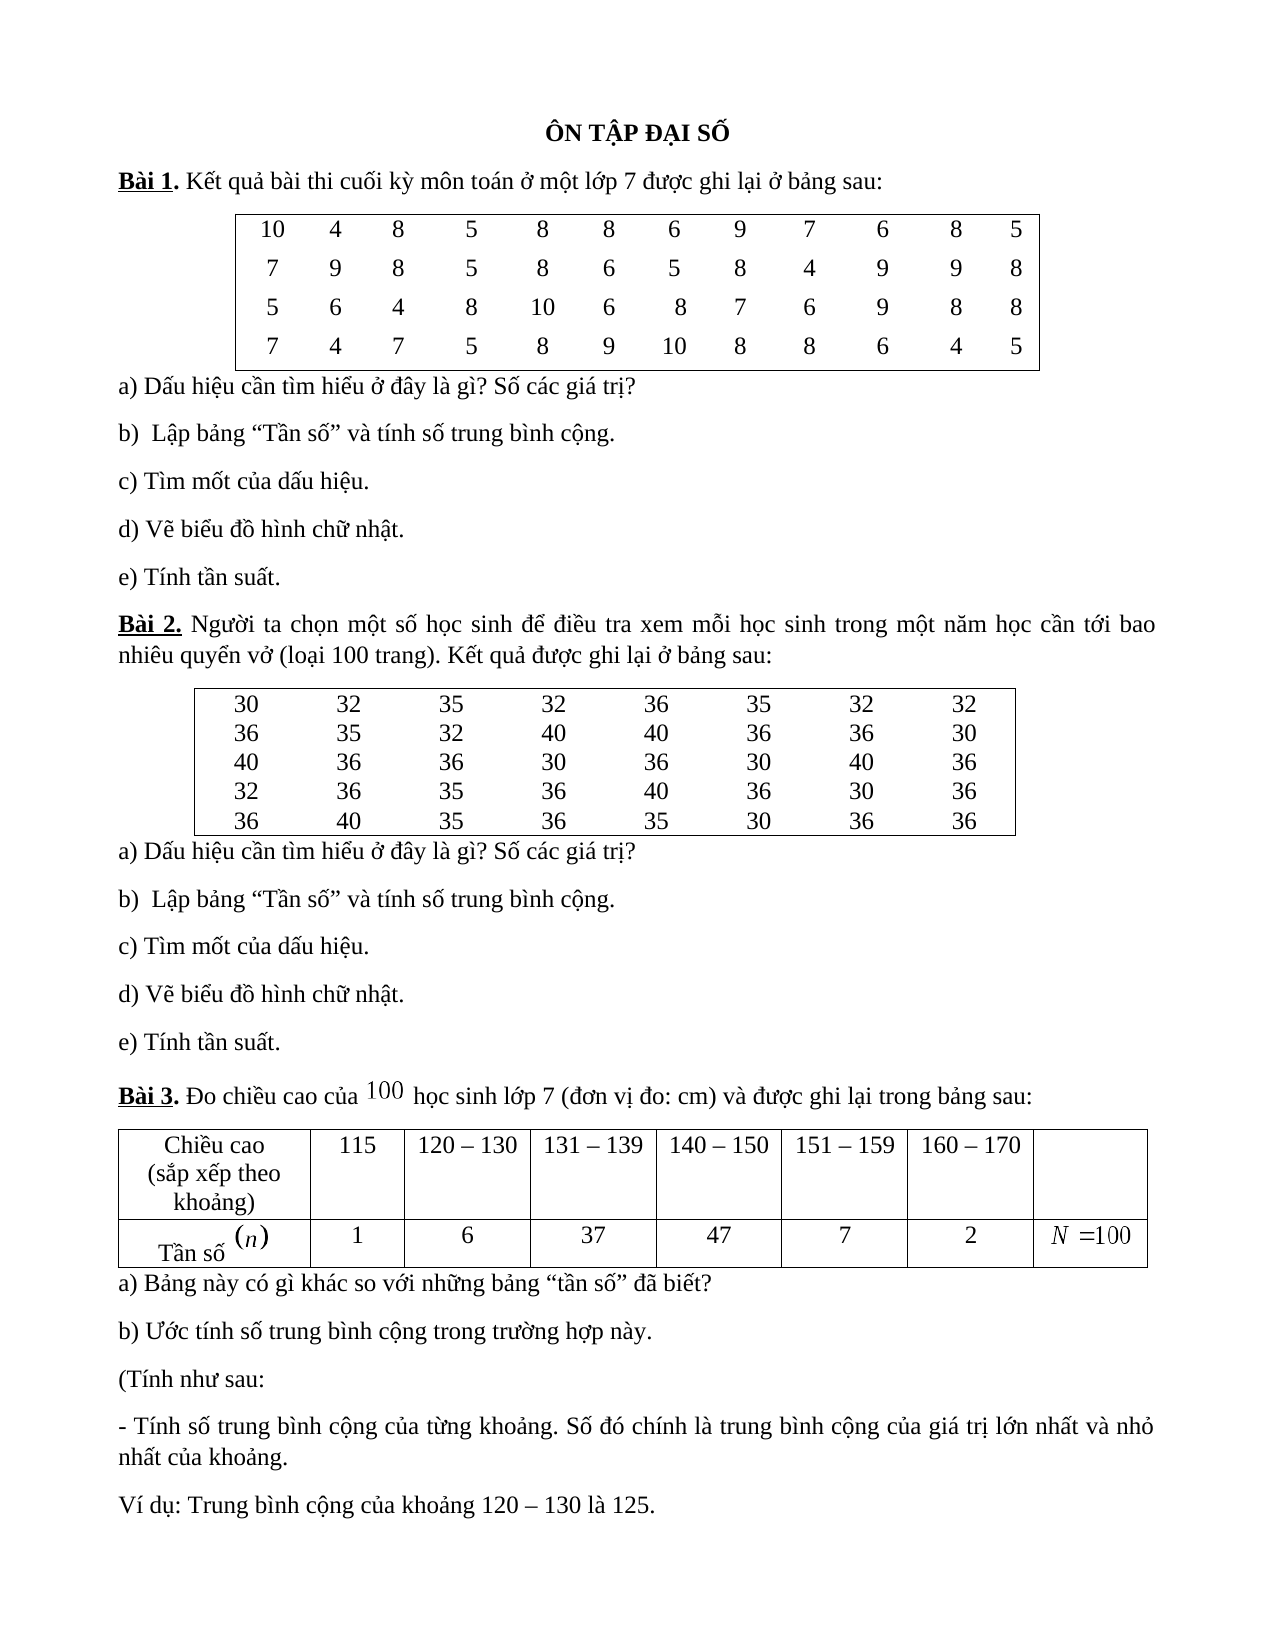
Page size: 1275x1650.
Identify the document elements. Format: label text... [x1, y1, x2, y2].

table_cell 30 [708, 747, 810, 776]
table_cell 6 [309, 292, 361, 331]
table_cell 8 [993, 253, 1039, 292]
table_cell 8 [641, 292, 708, 331]
table_cell 4 [773, 253, 846, 292]
table_cell 35 [400, 776, 502, 806]
table_cell 6 [577, 292, 641, 331]
text a) Dấu hiệu cần tìm hiểu ở đây là gì? Số các giá trị? [118, 371, 1157, 399]
table_header 32 [502, 689, 605, 718]
table_header 6 [846, 215, 919, 253]
text - Tính số trung bình cộng của từng khoảng. Số đó chính là trung bình cộng của giá trị lớn nhất và nhỏ nhất của khoảng. [118, 1411, 1157, 1471]
text d) Vẽ biểu đồ hình chữ nhật. [118, 979, 1157, 1008]
table_cell 10 [641, 331, 708, 370]
table_cell 36 [195, 718, 297, 747]
table_cell 36 [810, 806, 913, 835]
table_cell 36 [810, 718, 913, 747]
text (Tính như sau: [118, 1364, 1157, 1392]
table_cell 47 [657, 1220, 781, 1267]
table_header 8 [577, 215, 641, 253]
table_cell [1034, 1220, 1147, 1267]
text e) Tính tần suất. [118, 562, 1157, 590]
table_header [1034, 1130, 1147, 1219]
table_cell 36 [913, 747, 1015, 776]
table_cell 9 [846, 292, 919, 331]
table_cell 40 [297, 806, 399, 835]
table_cell 36 [605, 747, 707, 776]
table_header 5 [993, 215, 1039, 253]
table_cell 6 [405, 1220, 530, 1267]
table_cell 4 [309, 331, 361, 370]
table_cell 37 [531, 1220, 656, 1267]
table_header 4 [309, 215, 361, 253]
table_cell 40 [810, 747, 913, 776]
table_cell 32 [400, 718, 502, 747]
table_cell 9 [309, 253, 361, 292]
table_cell 40 [502, 718, 605, 747]
table_cell 36 [708, 776, 810, 806]
table_cell 36 [913, 776, 1015, 806]
table_cell 7 [236, 331, 309, 370]
table_cell 7 [782, 1220, 907, 1267]
table_header 7 [773, 215, 846, 253]
table_cell 8 [773, 331, 846, 370]
table_cell 36 [708, 718, 810, 747]
table_cell 8 [993, 292, 1039, 331]
table_cell 36 [502, 776, 605, 806]
table_header 131 – 139 [531, 1130, 656, 1219]
table_header 32 [810, 689, 913, 718]
text c) Tìm mốt của dấu hiệu. [118, 931, 1157, 960]
table_header 30 [195, 689, 297, 718]
table_cell 40 [605, 776, 707, 806]
table_cell 9 [577, 331, 641, 370]
table_cell 36 [400, 747, 502, 776]
table_header 8 [361, 215, 435, 253]
table_cell 32 [195, 776, 297, 806]
table_header 6 [641, 215, 708, 253]
table_cell 8 [508, 253, 577, 292]
text Bài 1. Kết quả bài thi cuối kỳ môn toán ở một lớp 7 được ghi lại ở bảng sau: [118, 166, 1157, 194]
table_cell 9 [846, 253, 919, 292]
table_cell 1 [311, 1220, 404, 1267]
table_header 35 [400, 689, 502, 718]
text a) Bảng này có gì khác so với những bảng “tần số” đã biết? [118, 1268, 1157, 1297]
table_cell 35 [605, 806, 707, 835]
table_header 32 [297, 689, 399, 718]
table_header 8 [919, 215, 992, 253]
table_cell 4 [919, 331, 992, 370]
table_cell 6 [773, 292, 846, 331]
table_header Chiều cao (sắp xếp theo khoảng) [119, 1130, 310, 1219]
table_cell 36 [297, 747, 399, 776]
text Ví dụ: Trung bình cộng của khoảng 120 – 130 là 125. [118, 1490, 1157, 1519]
table_header 36 [605, 689, 707, 718]
table_cell 5 [435, 253, 508, 292]
text Bài 2. Người ta chọn một số học sinh để điều tra xem mỗi học sinh trong một năm học cần tới bao nhiêu quyển vở (loại 100 trang). Kết quả được ghi lại ở bảng sau: [118, 609, 1157, 669]
table_header 5 [435, 215, 508, 253]
table_cell 8 [508, 331, 577, 370]
table_cell 36 [913, 806, 1015, 835]
table_cell 35 [400, 806, 502, 835]
text a) Dấu hiệu cần tìm hiểu ở đây là gì? Số các giá trị? [118, 836, 1157, 865]
table_header 160 – 170 [908, 1130, 1033, 1219]
table_header 151 – 159 [782, 1130, 907, 1219]
table_cell 9 [919, 253, 992, 292]
table_cell 2 [908, 1220, 1033, 1267]
text e) Tính tần suất. [118, 1027, 1157, 1056]
text b) Ước tính số trung bình cộng trong trường hợp này. [118, 1316, 1157, 1345]
table_cell 5 [236, 292, 309, 331]
table_cell 35 [297, 718, 399, 747]
table_header 120 – 130 [405, 1130, 530, 1219]
table_cell 6 [846, 331, 919, 370]
table_header 9 [708, 215, 772, 253]
table_cell 36 [195, 806, 297, 835]
table_cell 7 [708, 292, 772, 331]
table_cell Tần số [119, 1220, 310, 1267]
table_cell 40 [195, 747, 297, 776]
table_header 140 – 150 [657, 1130, 781, 1219]
table_cell 5 [435, 331, 508, 370]
table_cell 30 [913, 718, 1015, 747]
table_cell 8 [361, 253, 435, 292]
table_cell 30 [810, 776, 913, 806]
table_cell 7 [361, 331, 435, 370]
text ÔN TẬP ĐẠI SỐ [118, 118, 1157, 147]
table_cell 8 [708, 331, 772, 370]
table_cell 40 [605, 718, 707, 747]
table_cell 8 [435, 292, 508, 331]
table_header 8 [508, 215, 577, 253]
table_cell 10 [508, 292, 577, 331]
table_cell 4 [361, 292, 435, 331]
table_cell 30 [708, 806, 810, 835]
table_header 32 [913, 689, 1015, 718]
table_cell 5 [993, 331, 1039, 370]
table_cell 36 [502, 806, 605, 835]
table_cell 7 [236, 253, 309, 292]
table_header 10 [236, 215, 309, 253]
table_cell 36 [297, 776, 399, 806]
table_cell 8 [708, 253, 772, 292]
text Bài 3. Đo chiều cao của học sinh lớp 7 (đơn vị đo: cm) và được ghi lại trong bảng sau: [118, 1074, 1157, 1110]
table_cell 8 [919, 292, 992, 331]
text d) Vẽ biểu đồ hình chữ nhật. [118, 514, 1157, 543]
table_cell 30 [502, 747, 605, 776]
text b) Lập bảng “Tần số” và tính số trung bình cộng. [118, 884, 1157, 912]
table_cell 5 [641, 253, 708, 292]
text b) Lập bảng “Tần số” và tính số trung bình cộng. [118, 418, 1157, 447]
table_header 115 [311, 1130, 404, 1219]
text c) Tìm mốt của dấu hiệu. [118, 466, 1157, 495]
table_cell 6 [577, 253, 641, 292]
table_header 35 [708, 689, 810, 718]
